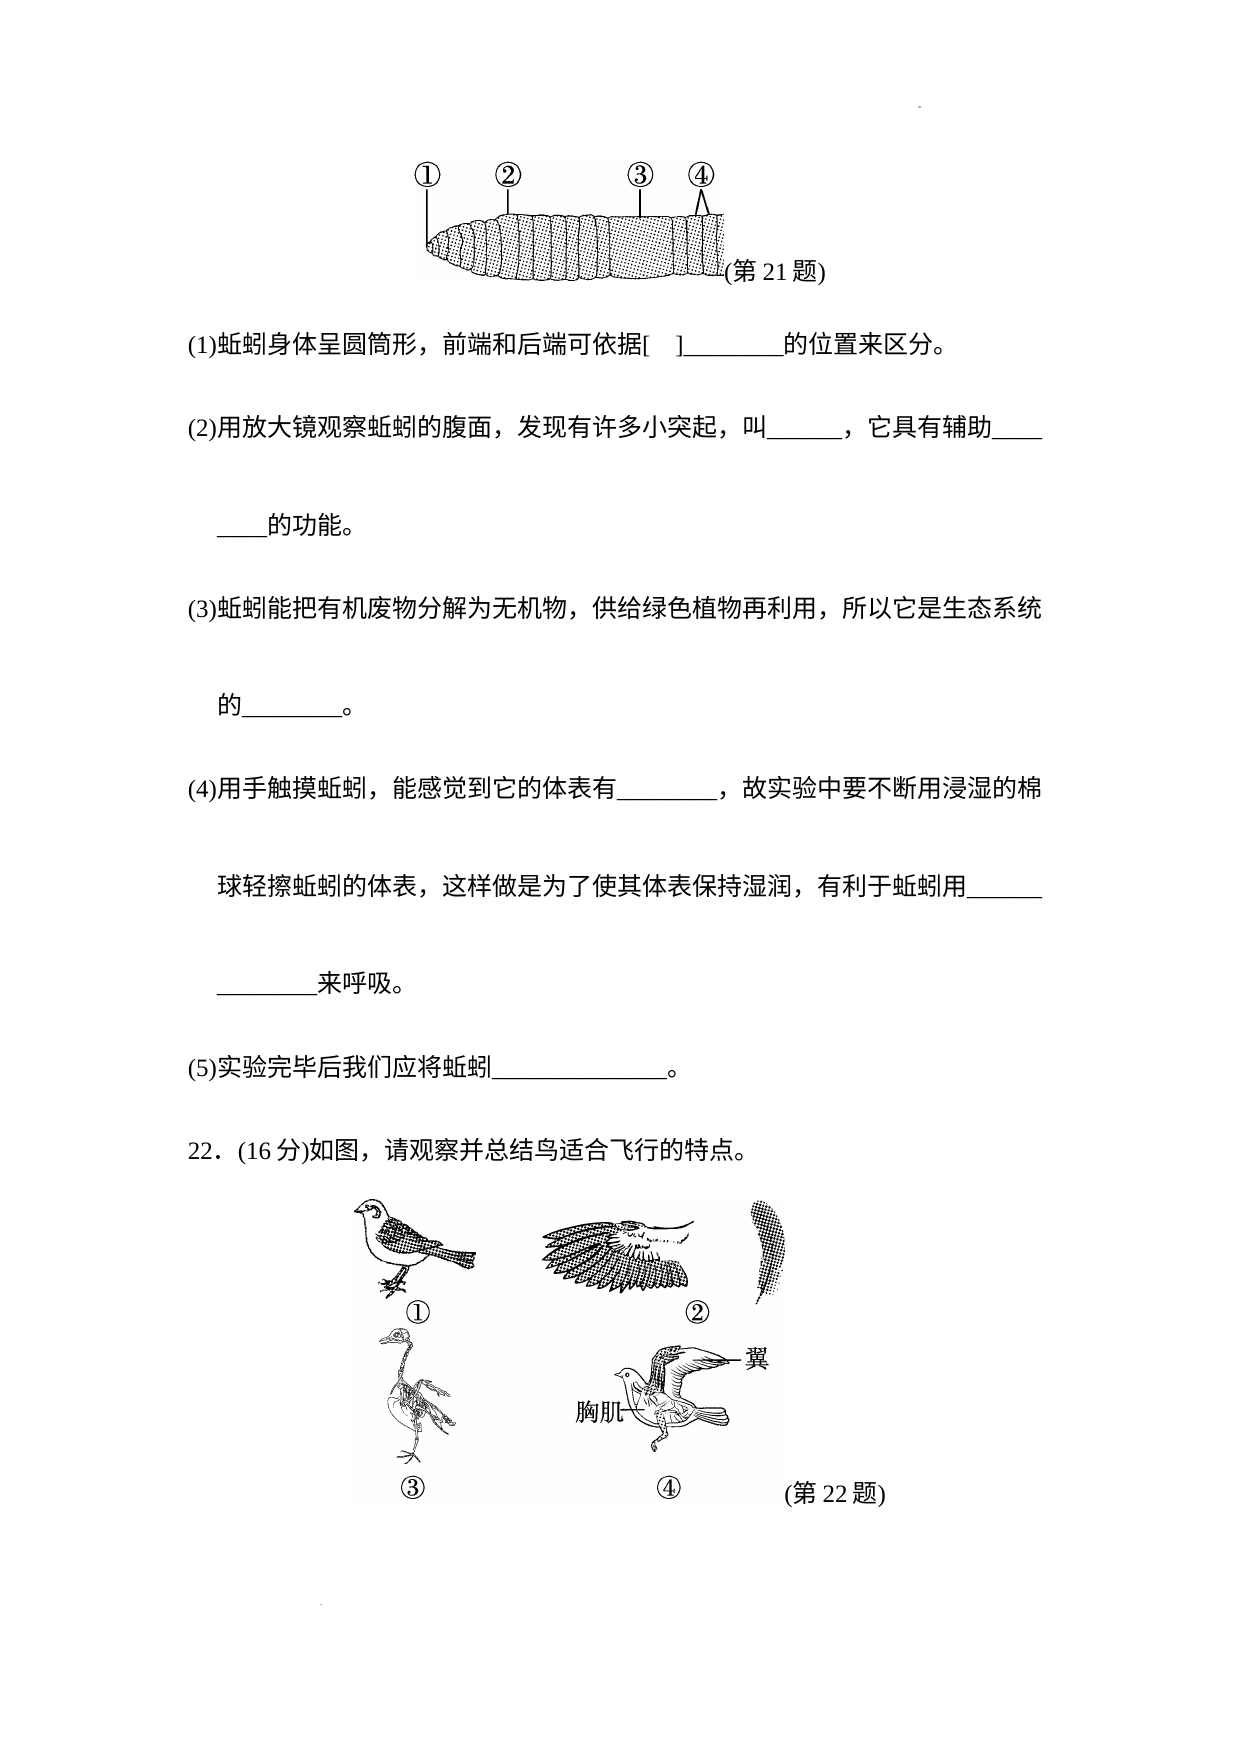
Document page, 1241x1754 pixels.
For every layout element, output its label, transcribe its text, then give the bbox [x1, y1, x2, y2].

text (1)蚯蚓身体呈圆筒形，前端和后端可依据[ ]________的位置来区分。 [188, 310, 1053, 375]
text (5)实验完毕后我们应将蚯蚓______________。 [188, 1033, 1053, 1098]
text 22．(16分)如图，请观察并总结鸟适合飞行的特点。 [188, 1116, 1053, 1181]
text (2)用放大镜观察蚯蚓的腹面，发现有许多小突起，叫______，它具有辅助________的功能。 [188, 393, 1053, 556]
text (4)用手触摸蚯蚓，能感觉到它的体表有________，故实验中要不断用浸湿的棉球轻擦蚯蚓的体表，这样做是为了使其体表保持湿润，有利于蚯蚓用______________来呼吸。 [188, 754, 1053, 1014]
text (3)蚯蚓能把有机废物分解为无机物，供给绿色植物再利用，所以它是生态系统的________。 [188, 574, 1053, 736]
picture [354, 1198, 785, 1503]
picture [414, 161, 724, 281]
